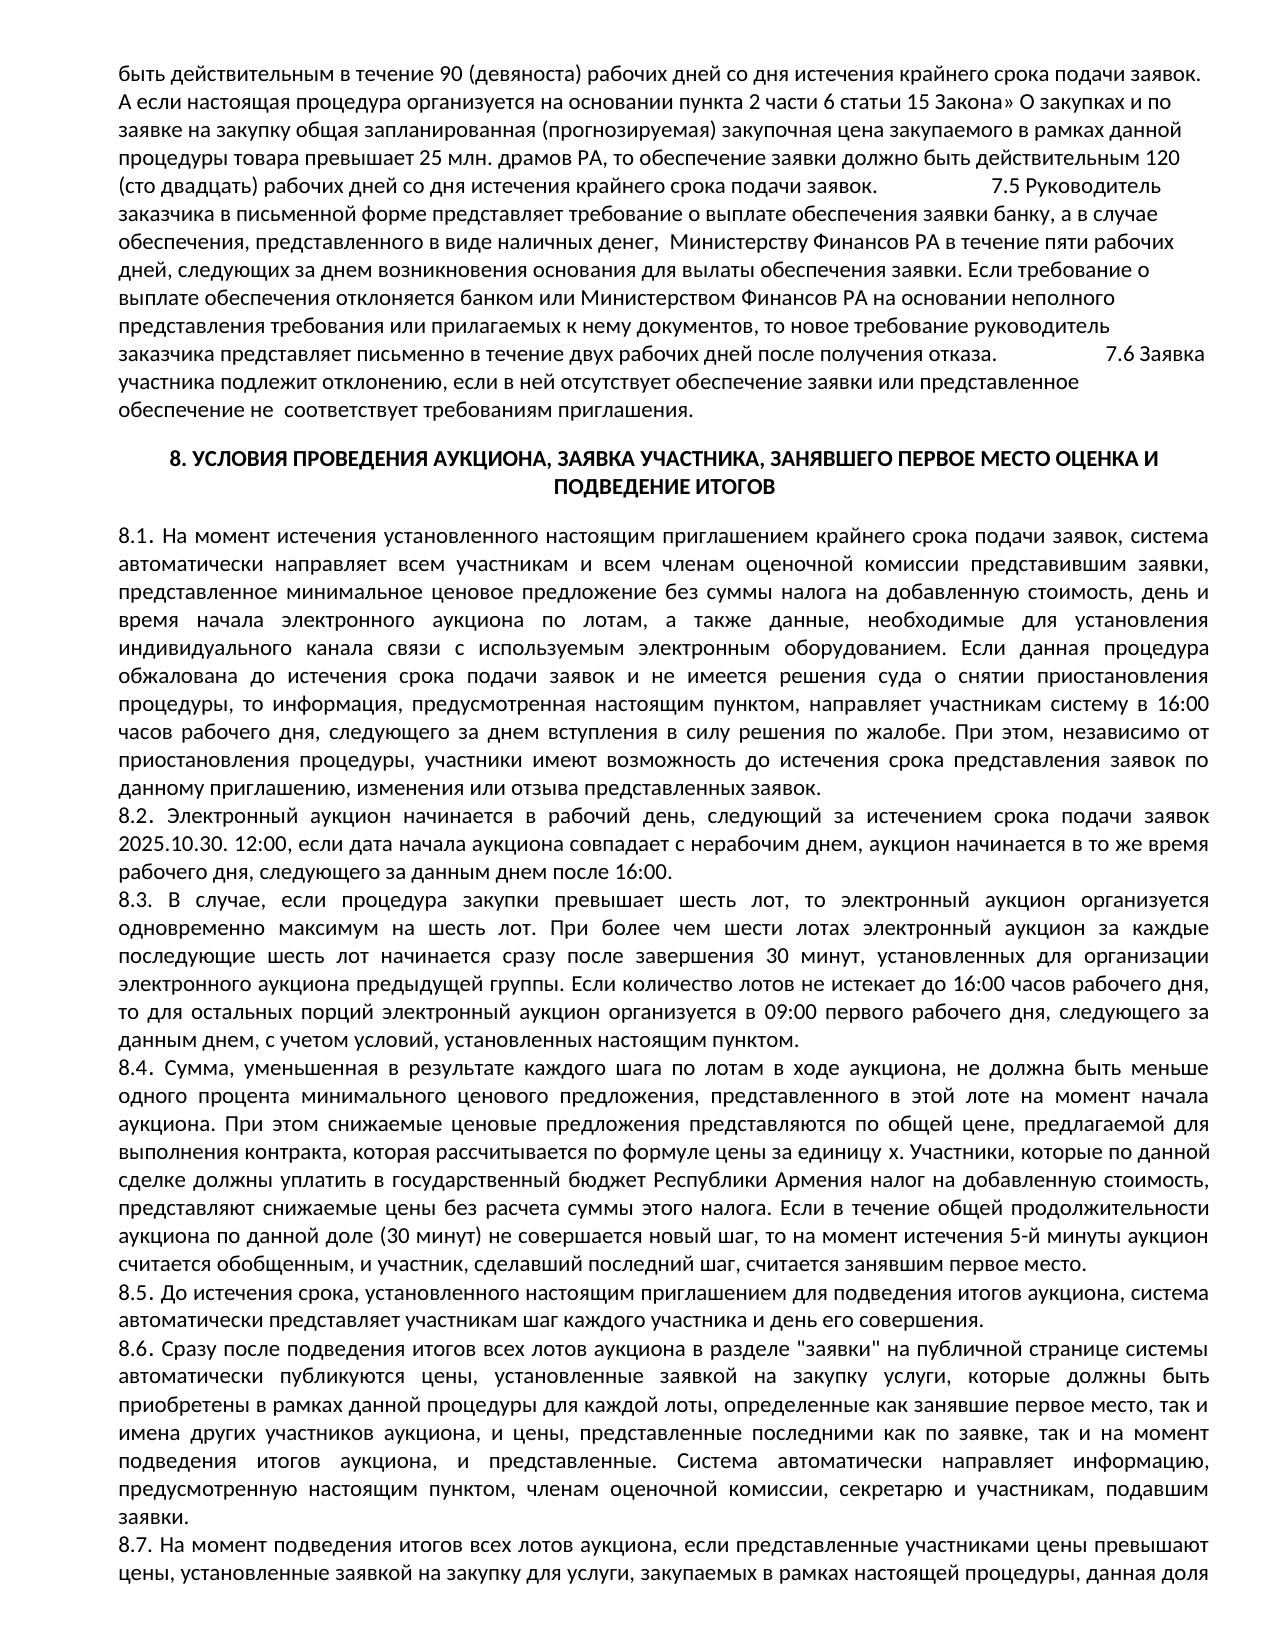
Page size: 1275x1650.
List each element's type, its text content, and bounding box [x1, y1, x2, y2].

text 8.1․ На момент истечения установленного настоящим приглашением крайнего срока подачи заявок, система автоматически направляет всем участникам и всем членам оценочной комиссии представившим заявки, представленное минимальное ценовое предложение без суммы налога на добавленную стоимость, день и время начала электронного аукциона по лотам, а также данные, необходимые для установления индивидуального канала связи с используемым электронным оборудованием. Если данная процедура обжалована до истечения срока подачи заявок и не имеется решения суда о снятии приостановления процедуры, то информация, предусмотренная настоящим пунктом, направляет участникам систему в 16:00 часов рабочего дня, следующего за днем вступления в силу решения по жалобе. При этом, независимо от приостановления процедуры, участники имеют возможность до истечения срока представления заявок по данному приглашению, изменения или отзыва представленных заявок. [118, 521, 1211, 801]
text 8. УСЛОВИЯ ПРОВЕДЕНИЯ АУКЦИОНА, ЗАЯВКА УЧАСТНИКА, ЗАНЯВШЕГО ПЕРВОЕ МЕСТО ОЦЕНКА И ПОДВЕДЕНИЕ ИТОГОВ [118, 444, 1211, 500]
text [118, 59, 1211, 423]
text 8.2․ Электронный аукцион начинается в рабочий день, следующий за истечением срока подачи заявок 2025.10.30. 12:00 , если дата начала аукциона совпадает с нерабочим днем, аукцион начинается в то же время рабочего дня, следующего за данным днем после 16:00. [118, 801, 1211, 885]
text 8.3. В случае, если процедура закупки превышает шесть лот, то электронный аукцион организуется одновременно максимум на шесть лот. При более чем шести лотах электронный аукцион за каждые последующие шесть лот начинается сразу после завершения 30 минут, установленных для организации электронного аукциона предыдущей группы. Если количество лотов не истекает до 16:00 часов рабочего дня, то для остальных порций электронный аукцион организуется в 09:00 первого рабочего дня, следующего за данным днем, с учетом условий, установленных настоящим пунктом. [118, 885, 1211, 1053]
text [118, 1530, 1211, 1586]
text 8.4․ Сумма, уменьшенная в результате каждого шага по лотам в ходе аукциона, не должна быть меньше одного процента минимального ценового предложения, представленного в этой лоте на момент начала аукциона. При этом снижаемые ценовые предложения представляются по общей цене, предлагаемой для выполнения контракта, которая рассчитывается по формуле цены за единицу x. Участники, которые по данной сделке должны уплатить в государственный бюджет Республики Армения налог на добавленную стоимость, представляют снижаемые цены без расчета суммы этого налога. Если в течение общей продолжительности аукциона по данной доле (30 минут) не совершается новый шаг, то на момент истечения 5-й минуты аукцион считается обобщенным, и участник, сделавший последний шаг, считается занявшим первое место. [118, 1053, 1211, 1278]
text 8.5․ До истечения срока, установленного настоящим приглашением для подведения итогов аукциона, система автоматически представляет участникам шаг каждого участника и день его совершения. [118, 1278, 1211, 1334]
text 8.6․ Сразу после подведения итогов всех лотов аукциона в разделе "заявки" на публичной странице системы автоматически публикуются цены, установленные заявкой на закупку услуги, которые должны быть приобретены в рамках данной процедуры для каждой лоты, определенные как занявшие первое место, так и имена других участников аукциона, и цены, представленные последними как по заявке, так и на момент подведения итогов аукциона, и представленные. Система автоматически направляет информацию, предусмотренную настоящим пунктом, членам оценочной комиссии, секретарю и участникам, подавшим заявки. [118, 1334, 1211, 1530]
